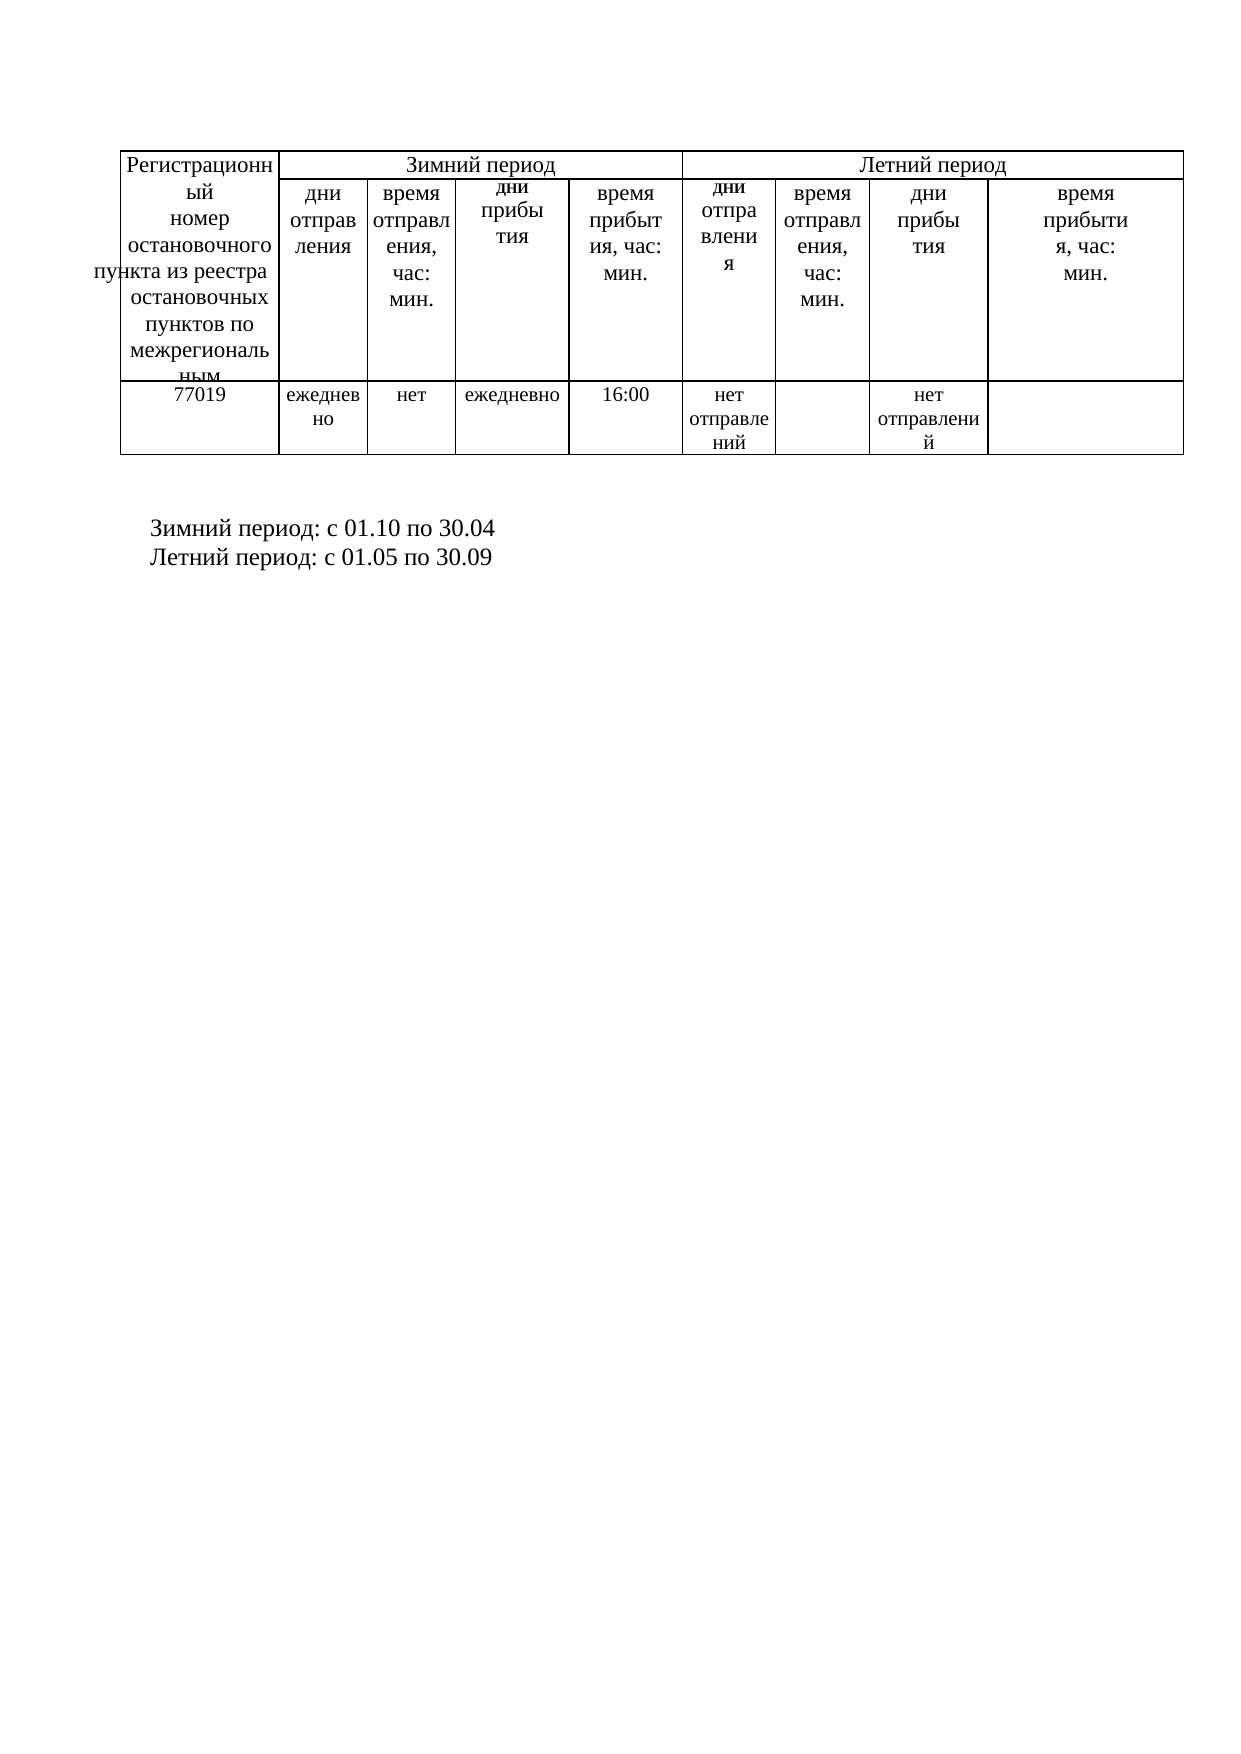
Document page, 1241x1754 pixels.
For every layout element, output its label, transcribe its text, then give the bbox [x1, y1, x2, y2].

table_cell ежедневно [456, 382, 568, 454]
table_cell время отправл ения, час: мин. [368, 180, 455, 380]
text Зимний период: с 01.10 по 30.04 [150, 513, 1090, 542]
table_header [121, 152, 278, 380]
table_cell время отправл ения, час: мин. [776, 180, 869, 380]
text Летний период: с 01.05 по 30.09 [150, 542, 1090, 570]
table_cell дни прибы тия [870, 180, 987, 380]
table_cell [776, 382, 869, 454]
table_cell дни отправ ления [280, 180, 367, 380]
table_cell 16:00 [570, 382, 682, 454]
table_cell нет отправлений [683, 382, 775, 454]
table_cell [989, 382, 1183, 454]
table_cell 77019 [121, 382, 278, 454]
table_cell нет отправлений [870, 382, 987, 454]
table_header Летний период [683, 152, 1183, 178]
table_cell нет [368, 382, 455, 454]
table_cell ДНИ отпра влени я [683, 180, 775, 380]
table_header Зимний период [280, 152, 682, 178]
table_cell время прибыти я, час: мин. [989, 180, 1183, 380]
table_cell ежедневно [280, 382, 367, 454]
table_cell ДНИ прибы тия [456, 180, 568, 380]
table_cell время прибыт ия, час: мин. [570, 180, 682, 380]
